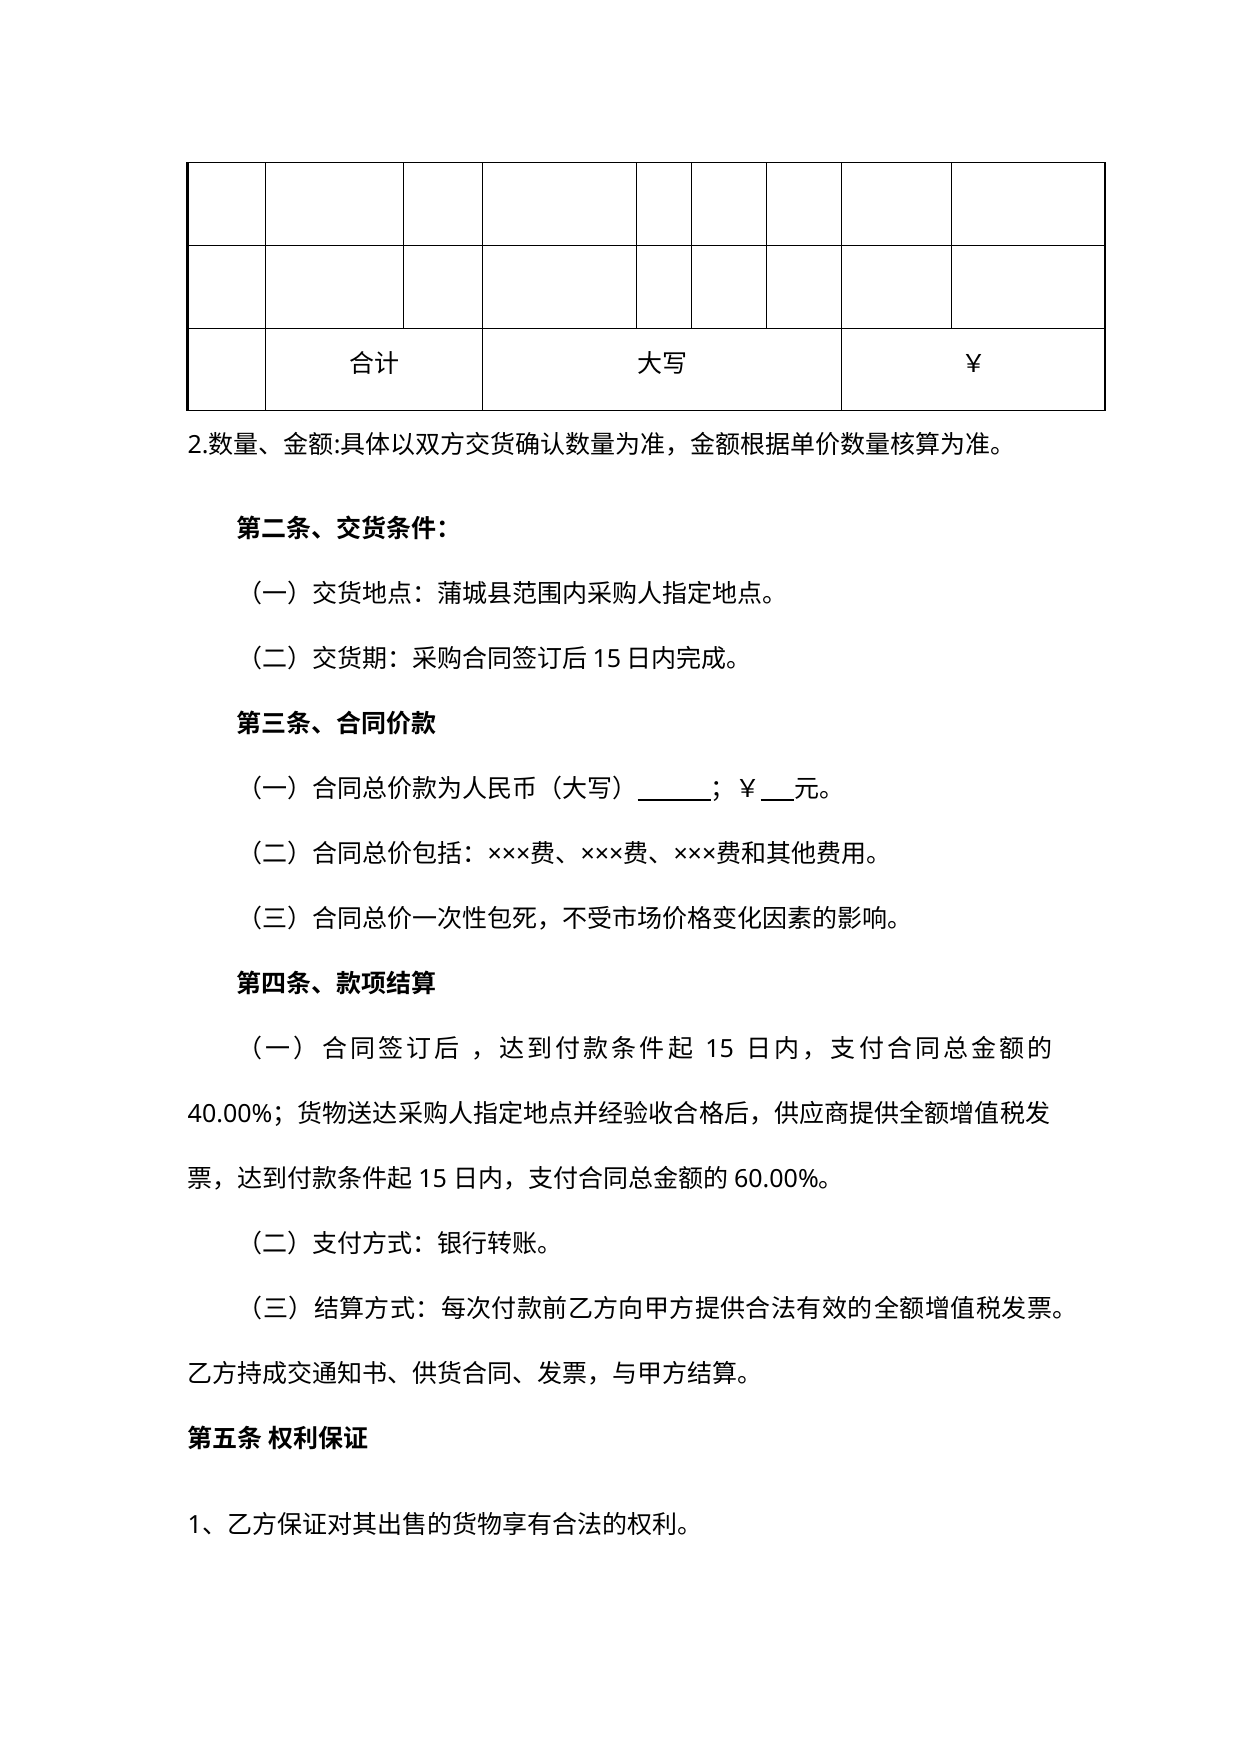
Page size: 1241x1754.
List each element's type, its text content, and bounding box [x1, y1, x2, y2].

table_cell [189, 163, 265, 245]
table_cell [483, 163, 636, 245]
table_cell [404, 246, 482, 327]
table_cell [637, 246, 691, 327]
table_cell [189, 246, 265, 327]
text 第三条、合同价款 [187, 689, 1053, 754]
table_cell [952, 163, 1104, 245]
text （三）合同总价一次性包死，不受市场价格变化因素的影响。 [187, 884, 1053, 949]
table_cell 大写 [483, 329, 841, 410]
table_cell [266, 246, 403, 327]
table_cell [842, 163, 951, 245]
text 第四条、款项结算 [187, 949, 1053, 1014]
table_cell [637, 163, 691, 245]
table_cell [483, 246, 636, 327]
text （一）交货地点：蒲城县范围内采购人指定地点。 [187, 559, 1053, 624]
text （一）合同签订后 ，达到付款条件起 15 日内，支付合同总金额的 40.00%；货物送达采购人指定地点并经验收合格后，供应商提供全额增值税发票，达到付款条件起 15 日内，支付合同总金额的 60.00%。 [187, 1014, 1053, 1209]
text 第五条 权利保证 [187, 1404, 1053, 1469]
table_cell ￥ [842, 329, 1104, 410]
text 第二条、交货条件： [187, 494, 1053, 559]
table_cell [266, 163, 403, 245]
table_cell [189, 329, 265, 410]
text 1、乙方保证对其出售的货物享有合法的权利。 [187, 1490, 1053, 1555]
text （二）支付方式：银行转账。 [187, 1209, 1053, 1274]
table_cell [767, 163, 841, 245]
table_cell [692, 246, 766, 327]
text （二）合同总价包括：×××费、×××费、×××费和其他费用。 [187, 819, 1053, 884]
table_cell 合计 [266, 329, 482, 410]
text （三）结算方式：每次付款前乙方向甲方提供合法有效的全额增值税发票。乙方持成交通知书、供货合同、发票，与甲方结算。 [187, 1274, 1053, 1404]
text （二）交货期：采购合同签订后15日内完成。 [187, 624, 1053, 689]
table_cell [404, 163, 482, 245]
table_cell [842, 246, 951, 327]
table_cell [767, 246, 841, 327]
text （一）合同总价款为人民币（大写） ；￥ 元。 [187, 754, 1053, 819]
table_cell [952, 246, 1104, 327]
table_cell [692, 163, 766, 245]
text 2.数量、金额:具体以双方交货确认数量为准，金额根据单价数量核算为准。 [187, 411, 1053, 476]
